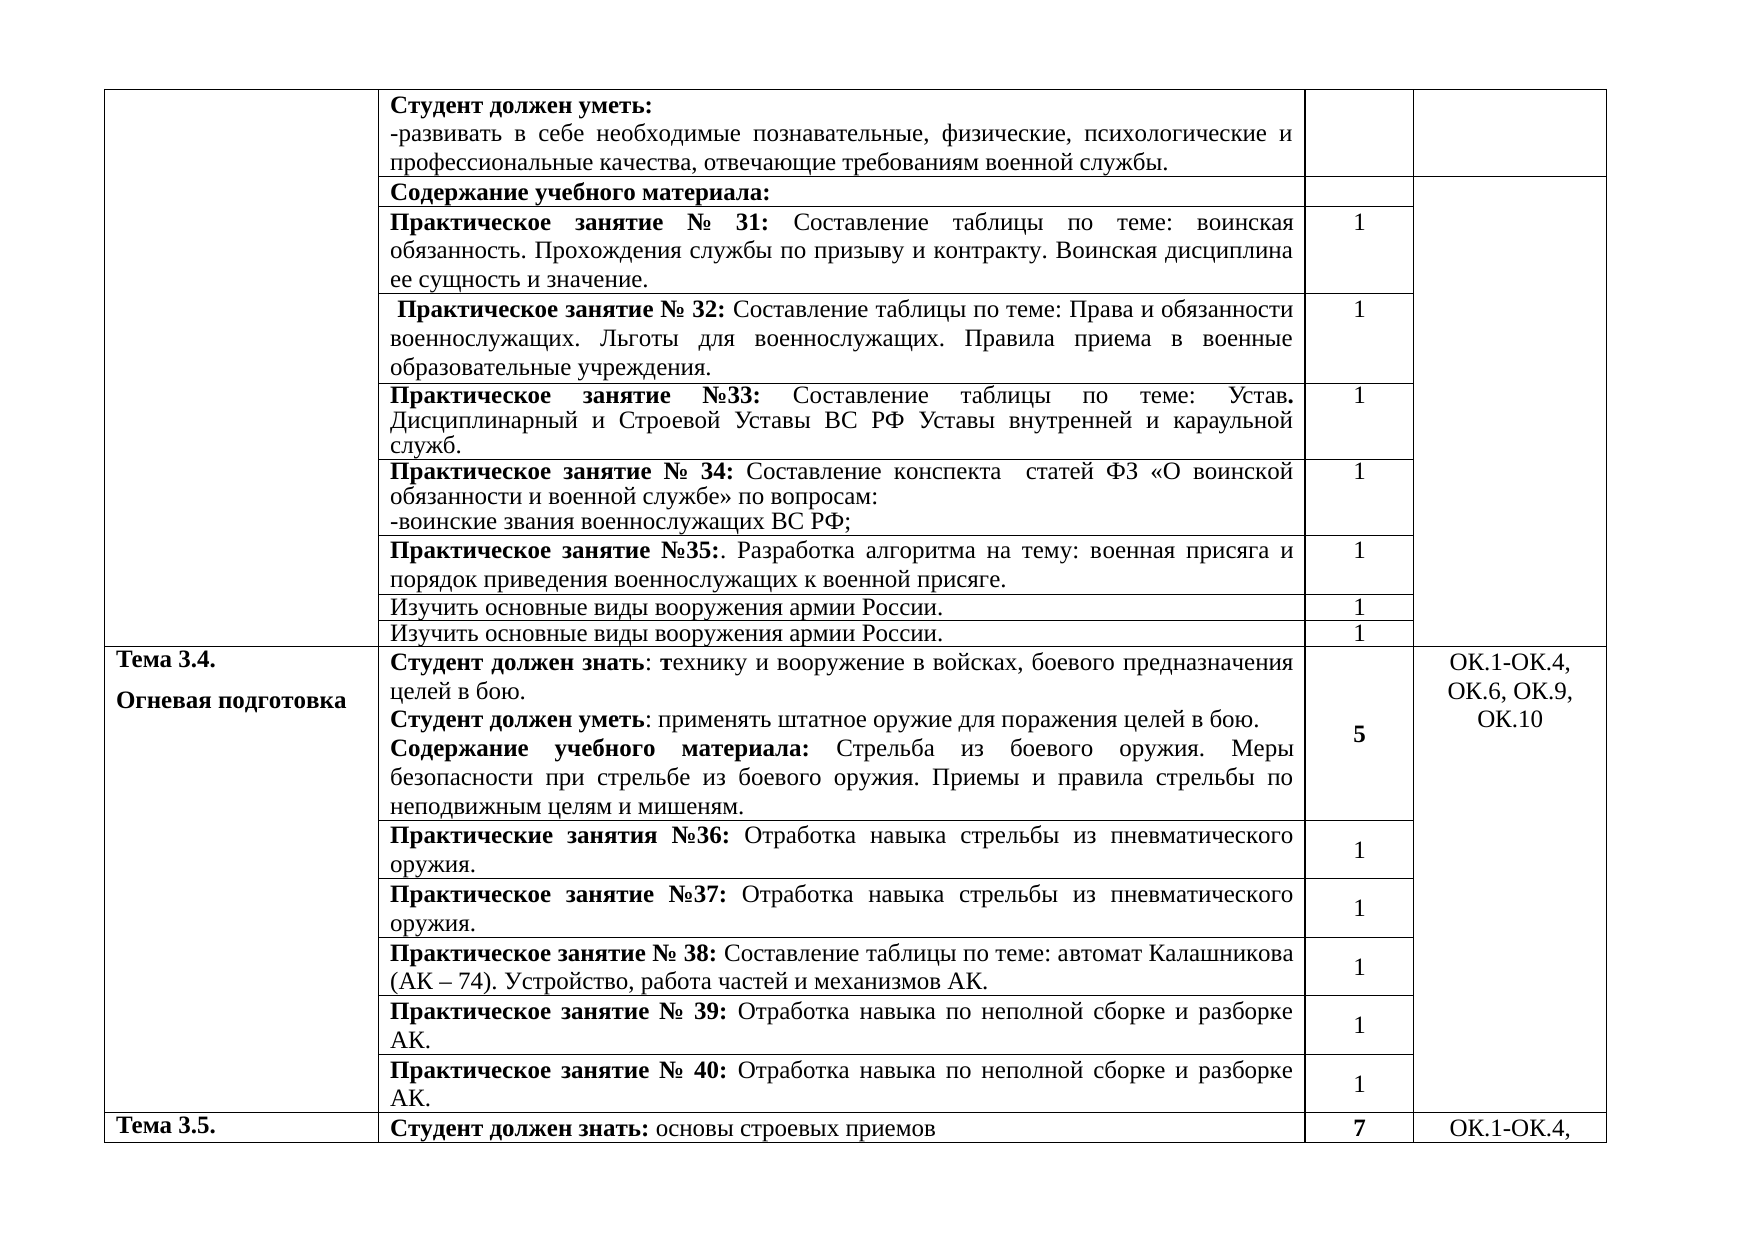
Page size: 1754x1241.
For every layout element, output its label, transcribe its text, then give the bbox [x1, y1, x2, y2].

table_cell Содержание учебного материала: [379, 177, 1304, 206]
table_cell 1 [1306, 621, 1413, 646]
table_cell [1414, 177, 1606, 646]
table_cell Студент должен знать: технику и вооружение в войсках, боевого предназначения целей в бою. Студент должен уметь: применять штатное оружие для поражения целей в бою. Содержание учебного материала: Стрельба из боевого оружия. Меры безопасности при стрельбе из боевого оружия. Приемы и правила стрельбы по неподвижным целям и мишеням. [379, 647, 1304, 819]
table_cell 1 [1306, 595, 1413, 620]
table_cell Практическое занятие №35:. Разработка алгоритма на тему: военная присяга и порядок приведения военнослужащих к военной присяге. [379, 536, 1304, 594]
table_cell 1 [1306, 996, 1413, 1054]
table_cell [1414, 90, 1606, 176]
table_cell ОК.1-ОК.4, ОК.6, ОК.9, ОК.10 [1414, 647, 1606, 1112]
table_cell 5 [1306, 647, 1413, 819]
table_cell Практическое занятие №33: Составление таблицы по теме: Устав. Дисциплинарный и Строевой Уставы ВС РФ Уставы внутренней и караульной служб. [379, 384, 1304, 458]
table_cell Изучить основные виды вооружения армии России. [379, 621, 1304, 646]
table_cell Практическое занятие №37: Отработка навыка стрельбы из пневматического оружия. [379, 879, 1304, 937]
table_cell 1 [1306, 879, 1413, 937]
table_cell Практическое занятие № 40: Отработка навыка по неполной сборке и разборке АК. [379, 1055, 1304, 1112]
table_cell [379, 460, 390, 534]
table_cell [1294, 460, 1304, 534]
table_cell 7 [1306, 1113, 1413, 1142]
table_cell Тема 3.4. Огневая подготовка [105, 647, 378, 1112]
table_cell 1 [1306, 294, 1413, 382]
table_cell [1306, 177, 1413, 206]
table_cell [105, 90, 378, 646]
table_cell Практические занятия №36: Отработка навыка стрельбы из пневматического оружия. [379, 821, 1304, 878]
table_cell 1 [1306, 1055, 1413, 1112]
table_cell Практическое занятие № 38: Составление таблицы по теме: автомат Калашникова (АК – 74). Устройство, работа частей и механизмов АК. [379, 938, 1304, 995]
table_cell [379, 1113, 1304, 1142]
table_cell 1 [1306, 821, 1413, 878]
table_cell 1 [1306, 536, 1413, 594]
table_cell Практическое занятие № 31: Составление таблицы по теме: воинская обязанность. Прохождения службы по призыву и контракту. Воинская дисциплина ее сущность и значение. [379, 207, 1304, 293]
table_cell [1414, 1113, 1606, 1142]
table_cell Практическое занятие № 32: Составление таблицы по теме: Права и обязанности военнослужащих. Льготы для военнослужащих. Правила приема в военные образовательные учреждения. [379, 294, 1304, 382]
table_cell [105, 1113, 378, 1142]
table_cell 7 [1306, 90, 1413, 176]
table_cell 1 [1306, 938, 1413, 995]
table_cell Практическое занятие № 39: Отработка навыка по неполной сборке и разборке АК. [379, 996, 1304, 1054]
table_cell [379, 90, 1304, 176]
table_cell 1 [1306, 384, 1413, 458]
table_cell 1 [1306, 460, 1413, 534]
table_cell 1 [1306, 207, 1413, 293]
table_cell Изучить основные виды вооружения армии России. [379, 595, 1304, 620]
